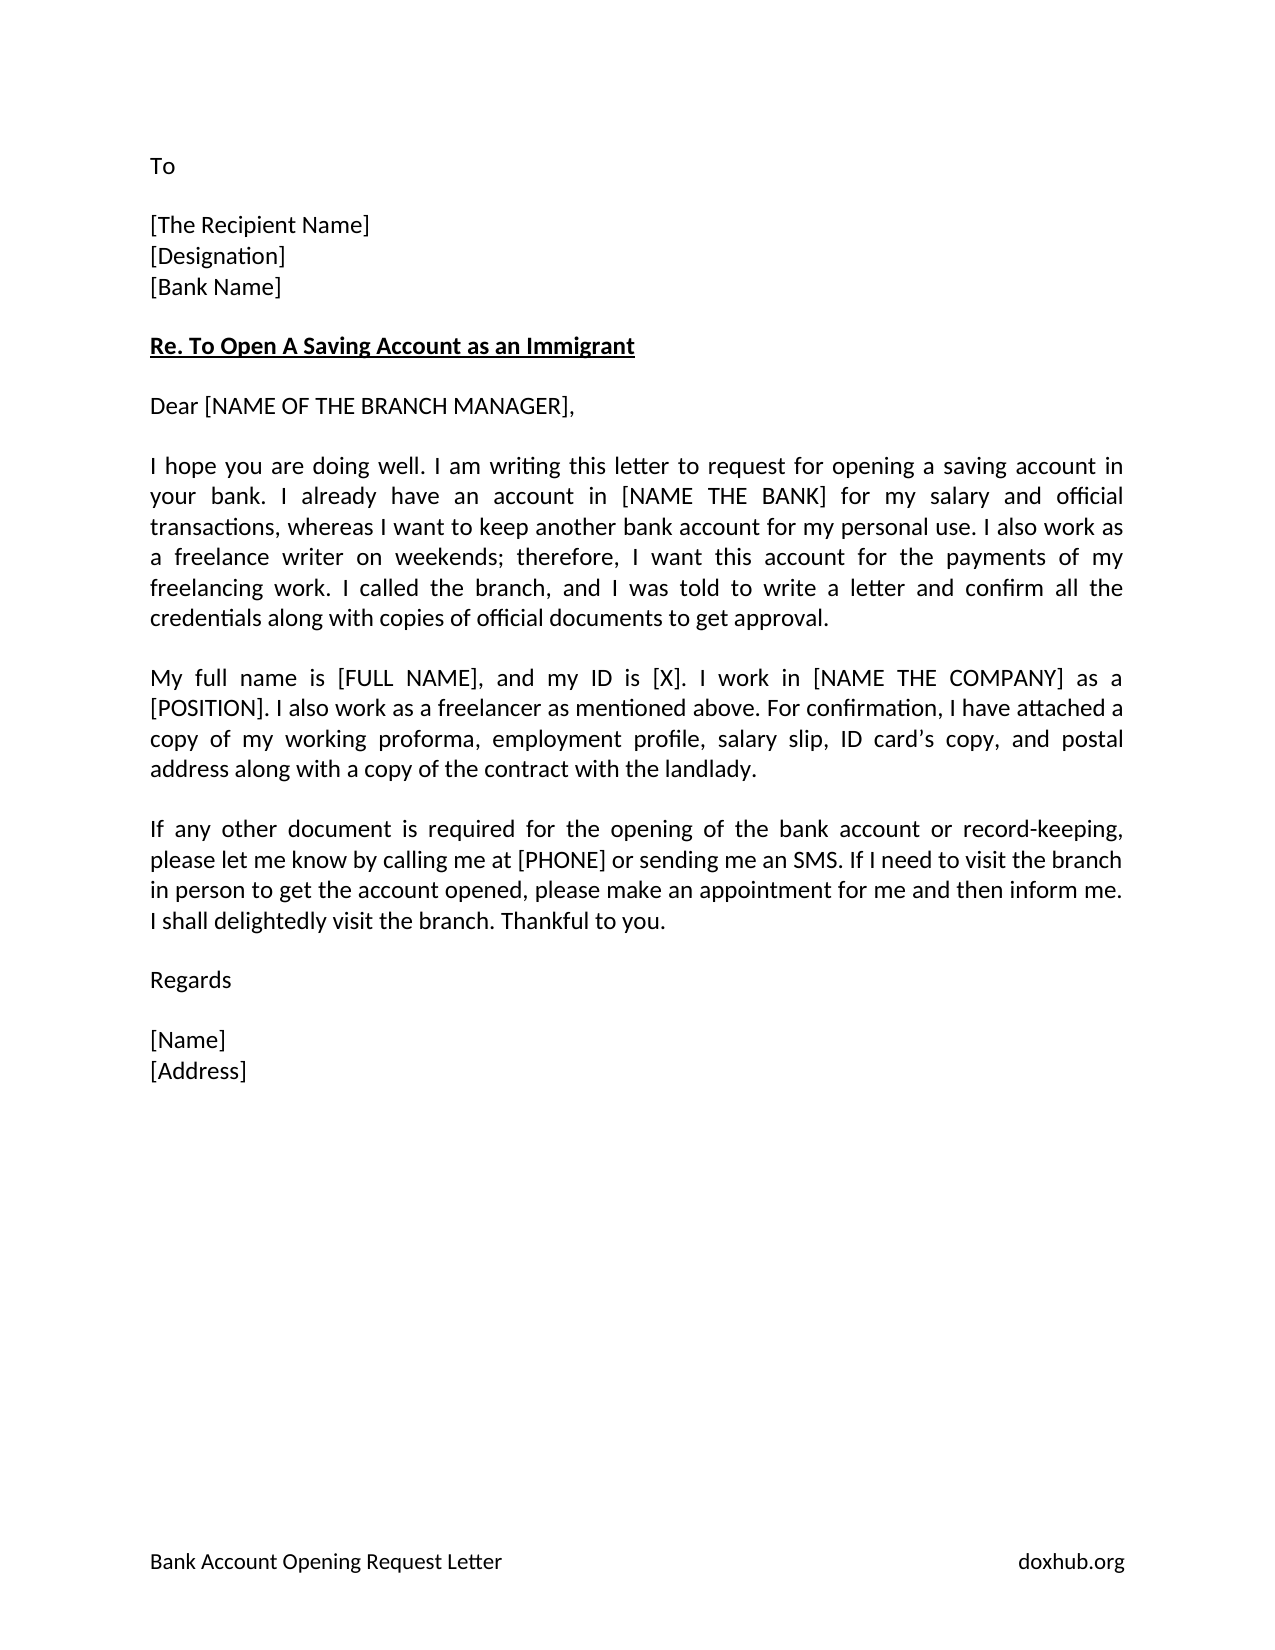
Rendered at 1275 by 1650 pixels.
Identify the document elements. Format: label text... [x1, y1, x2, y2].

text [The Recipient Name] [Designation] [Bank Name] [150, 210, 1125, 301]
text Re. To Open A Saving Account as an Immigrant [150, 330, 1125, 361]
text Regards [150, 964, 1125, 995]
text To [150, 150, 1125, 181]
text If any other document is required for the opening of the bank account or record-keeping, please let me know by calling me at [PHONE] or sending me an SMS. If I need to visit the branch in person to get the account opened, please make an appointment for me and then inform me. I shall delightedly visit the branch. Thankful to you. [150, 813, 1125, 935]
text My full name is [FULL NAME], and my ID is [X]. I work in [NAME THE COMPANY] as a [POSITION]. I also work as a freelancer as mentioned above. For confirmation, I have attached a copy of my working proforma, employment profile, salary slip, ID card’s copy, and postal address along with a copy of the contract with the landlady. [150, 662, 1125, 784]
text Dear [NAME OF THE BRANCH MANAGER], [150, 390, 1125, 421]
text I hope you are doing well. I am writing this letter to request for opening a saving account in your bank. I already have an account in [NAME THE BANK] for my salary and official transactions, whereas I want to keep another bank account for my personal use. I also work as a freelance writer on weekends; therefore, I want this account for the payments of my freelancing work. I called the branch, and I was told to write a letter and confirm all the credentials along with copies of official documents to get approval. [150, 450, 1125, 633]
text [Name] [Address] [150, 1024, 1125, 1085]
